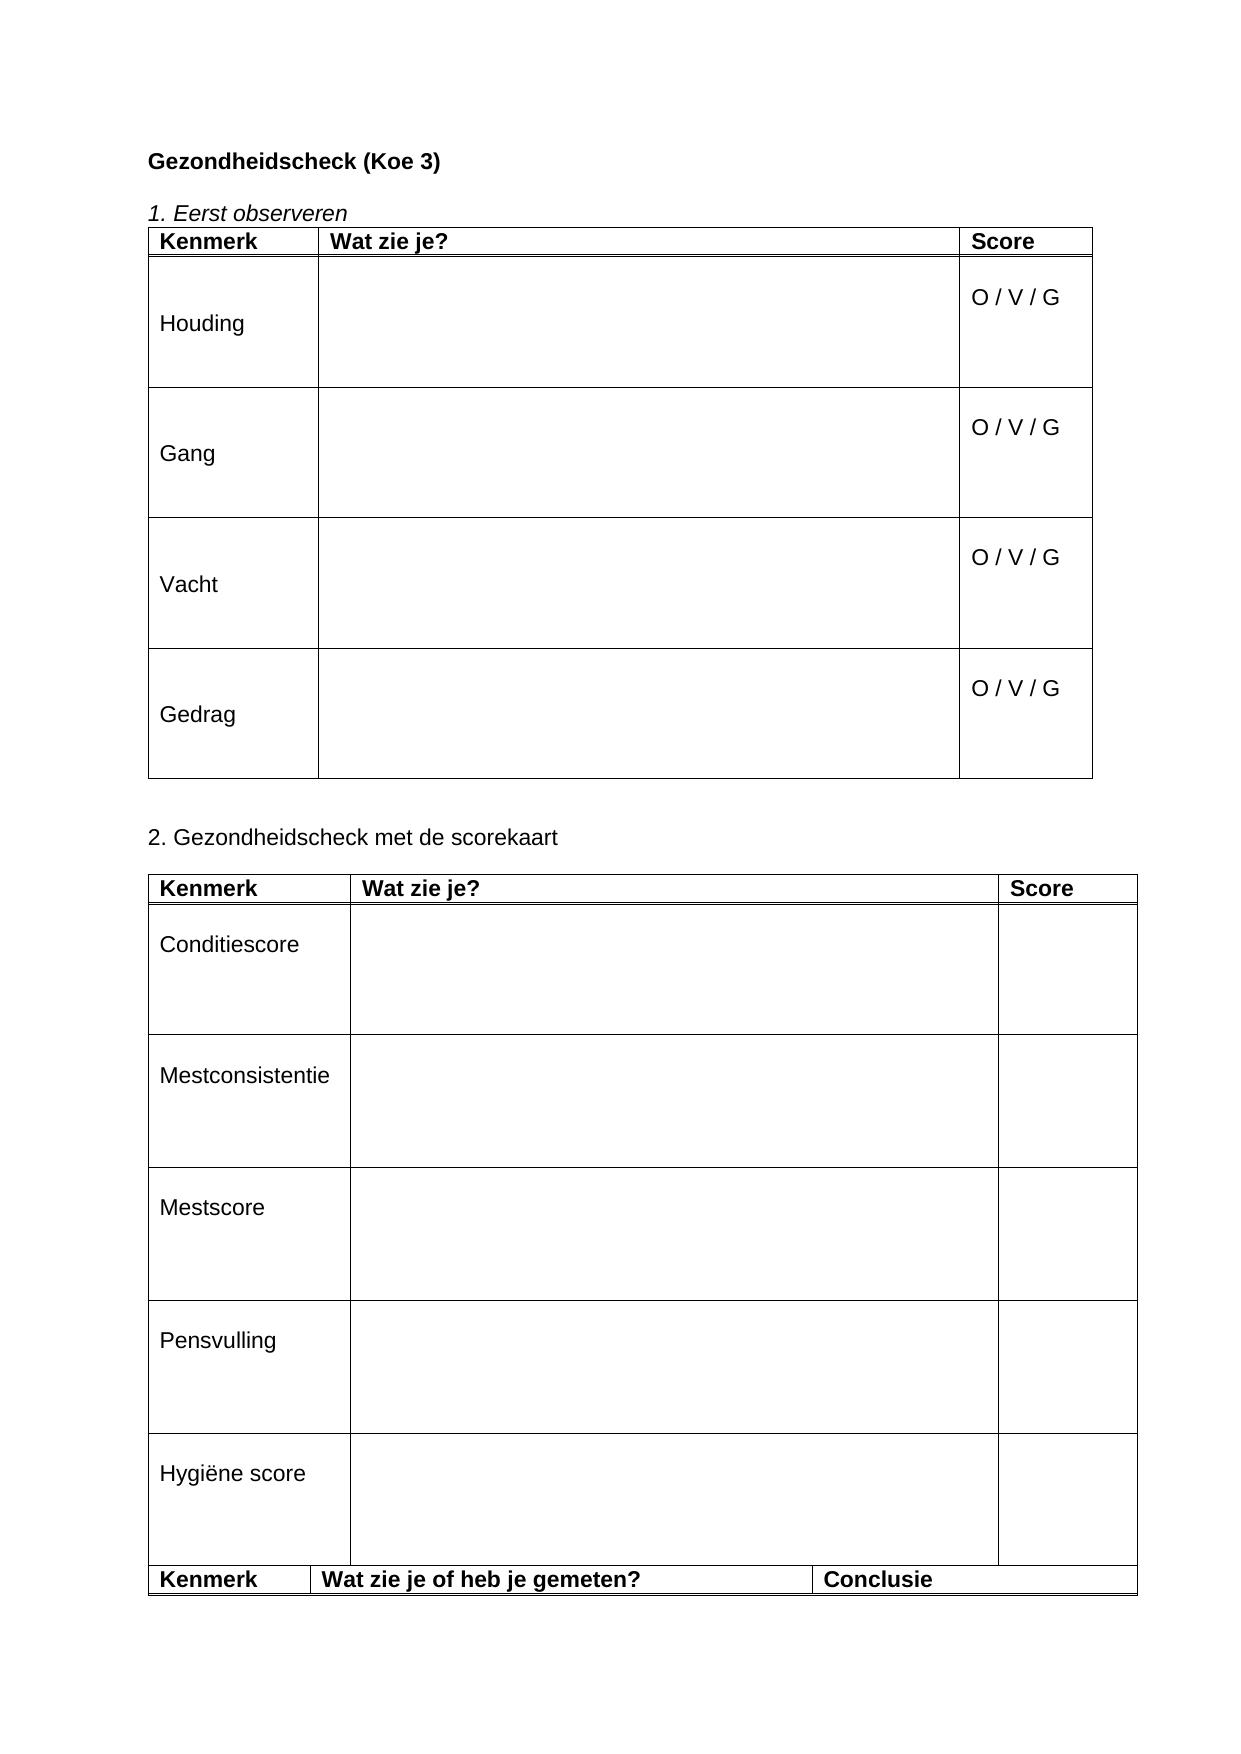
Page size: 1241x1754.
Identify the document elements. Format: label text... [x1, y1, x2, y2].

table_cell [351, 1035, 998, 1167]
table_cell Hygiëne score [149, 1434, 350, 1565]
table_cell [999, 1035, 1137, 1167]
table_cell Gedrag [149, 649, 318, 778]
text 1. Eerst observeren [148, 200, 1093, 227]
table_cell [999, 1168, 1137, 1300]
table_header Kenmerk [149, 228, 318, 254]
table_header Score [960, 228, 1092, 254]
text 2. Gezondheidscheck met de scorekaart [148, 824, 1093, 850]
table_cell [319, 649, 959, 778]
table_header Wat zie je? [319, 228, 959, 254]
table_cell Conclusie [813, 1566, 1137, 1593]
table_cell [999, 1434, 1137, 1565]
table_cell [999, 905, 1137, 1034]
table_cell [351, 1434, 998, 1565]
table_cell O / V / G [960, 518, 1092, 647]
table_cell Houding [149, 257, 318, 387]
table_cell Gang [149, 388, 318, 517]
table_cell [351, 1168, 998, 1300]
table_cell Wat zie je of heb je gemeten? [311, 1566, 812, 1593]
table_cell Pensvulling [149, 1301, 350, 1433]
table_cell [319, 257, 959, 387]
table_header Score [999, 875, 1137, 902]
table_cell Conditiescore [149, 905, 350, 1034]
table_cell [351, 905, 998, 1034]
text Gezondheidscheck (Koe 3) [148, 148, 1093, 174]
table_cell O / V / G [960, 388, 1092, 517]
table_cell Mestconsistentie [149, 1035, 350, 1167]
table_cell [319, 518, 959, 647]
table_cell [351, 1301, 998, 1433]
table_header Kenmerk [149, 875, 350, 902]
table_cell [319, 388, 959, 517]
table_cell Mestscore [149, 1168, 350, 1300]
table_cell [999, 1301, 1137, 1433]
table_cell O / V / G [960, 649, 1092, 778]
table_cell Vacht [149, 518, 318, 647]
table_cell O / V / G [960, 257, 1092, 387]
table_header Wat zie je? [351, 875, 998, 902]
table_cell Kenmerk [149, 1566, 310, 1593]
